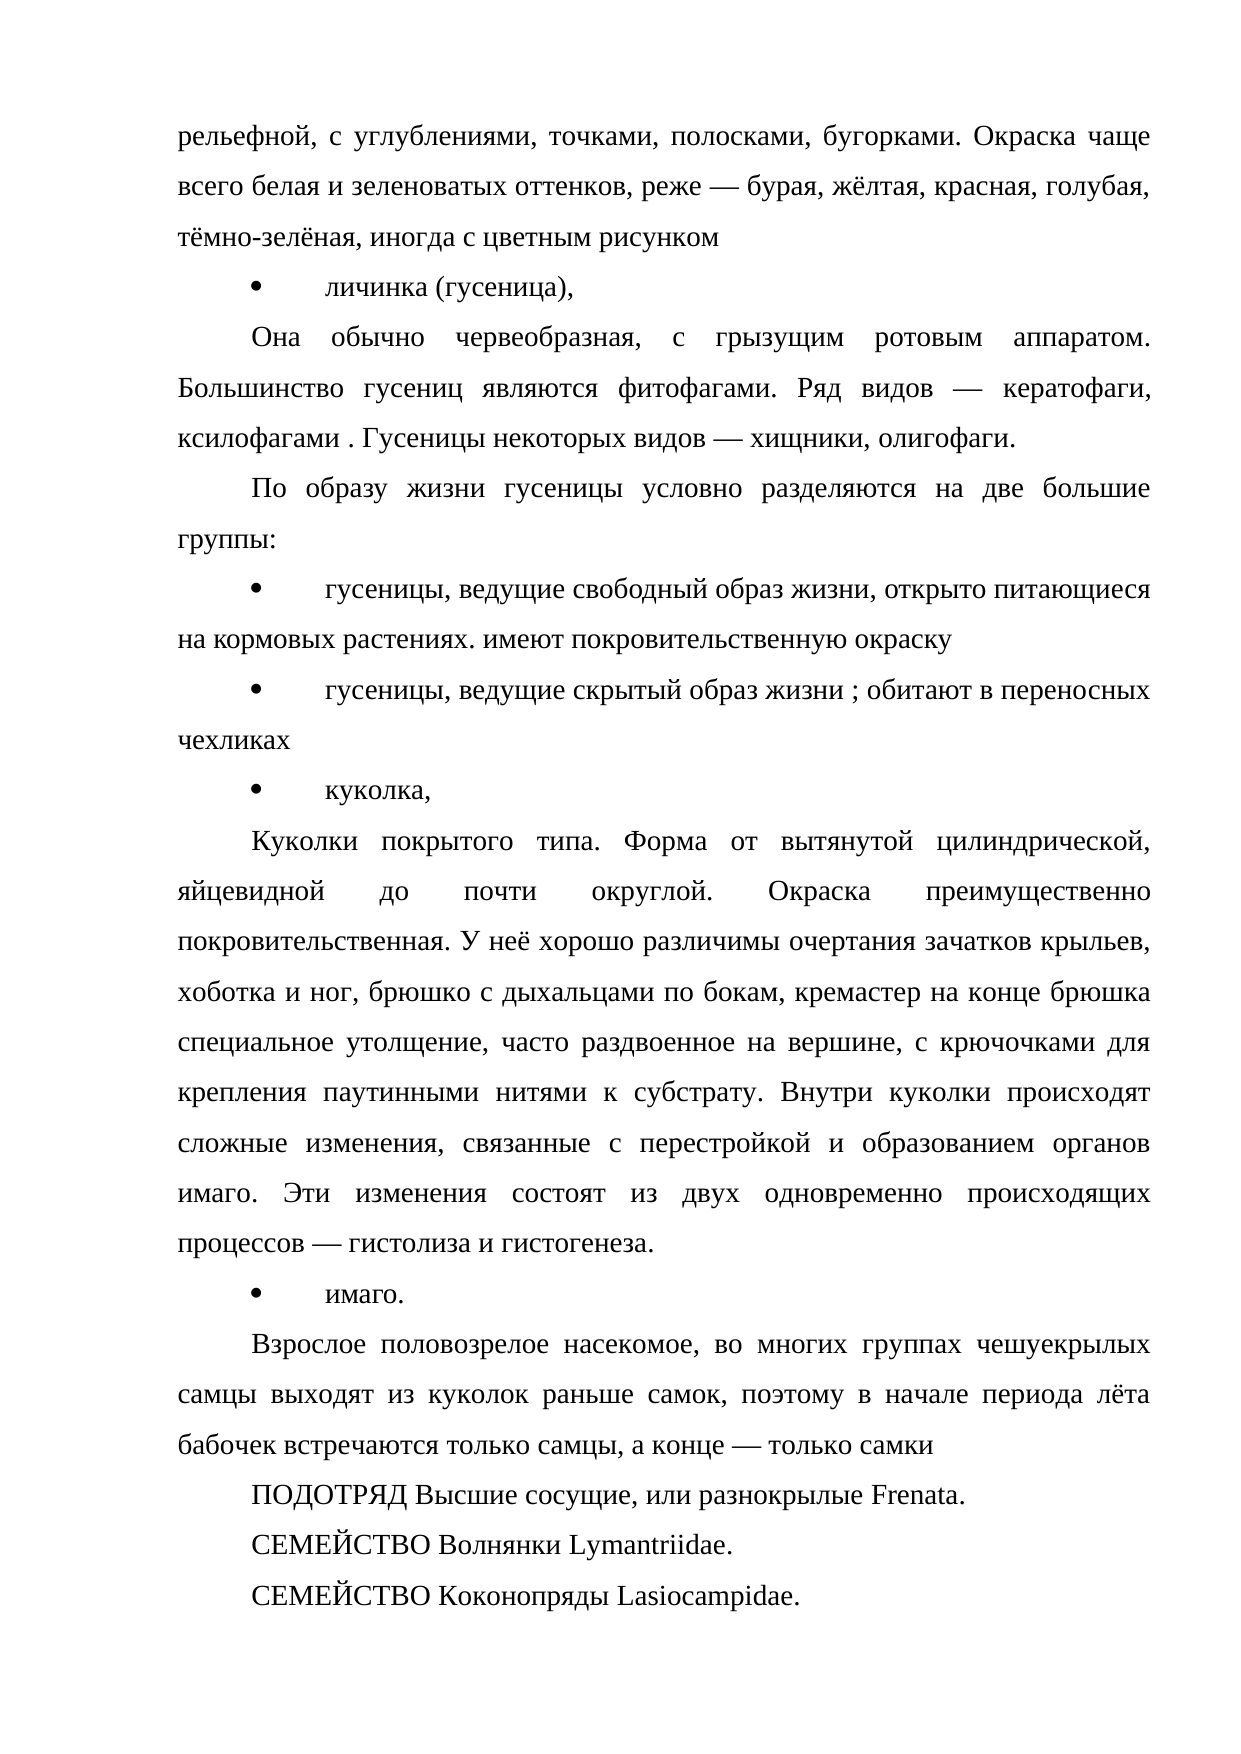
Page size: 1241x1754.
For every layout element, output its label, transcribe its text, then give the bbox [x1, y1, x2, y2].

text Она обычно червеобразная, с грызущим ротовым аппаратом. Большинство гусениц являются фитофагами. Ряд видов — кератофаги, ксилофагами . Гусеницы некоторых видов — хищники, олигофаги. [177, 319, 1152, 454]
list гусеницы, ведущие скрытый образ жизни ; обитают в переносных чехликах [177, 672, 1152, 756]
text СЕМЕЙСТВО Волнянки Lymantriidae. [177, 1527, 1152, 1561]
text СЕМЕЙСТВО Коконопряды Lasiocampidae. [177, 1578, 1152, 1611]
text ПОДОТРЯД Высшие сосущие, или разнокрылые Frenata. [177, 1477, 1152, 1511]
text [177, 118, 1152, 252]
list гусеницы, ведущие свободный образ жизни, открыто питающиеся на кормовых растениях. имеют покровительственную окраску [177, 571, 1152, 655]
text Взрослое половозрелое насекомое, во многих группах чешуекрылых самцы выходят из куколок раньше самок, поэтому в начале периода лёта бабочек встречаются только самцы, а конце — только самки [177, 1326, 1152, 1460]
text Куколки покрытого типа. Форма от вытянутой цилиндрической, яйцевидной до почти округлой. Окраска преимущественно покровительственная. У неё хорошо различимы очертания зачатков крыльев, хоботка и ног, брюшко с дыхальцами по бокам, кремастер на конце брюшка специальное утолщение, часто раздвоенное на вершине, с крючочками для крепления паутинными нитями к субстрату. Внутри куколки происходят сложные изменения, связанные с перестройкой и образованием органов имаго. Эти изменения состоят из двух одновременно происходящих процессов — гистолиза и гистогенеза. [177, 823, 1152, 1259]
text По образу жизни гусеницы условно разделяются на две большие группы: [177, 470, 1152, 554]
list имаго. [177, 1276, 1152, 1309]
list личинка (гусеница), [177, 269, 1152, 303]
list куколка, [177, 772, 1152, 806]
